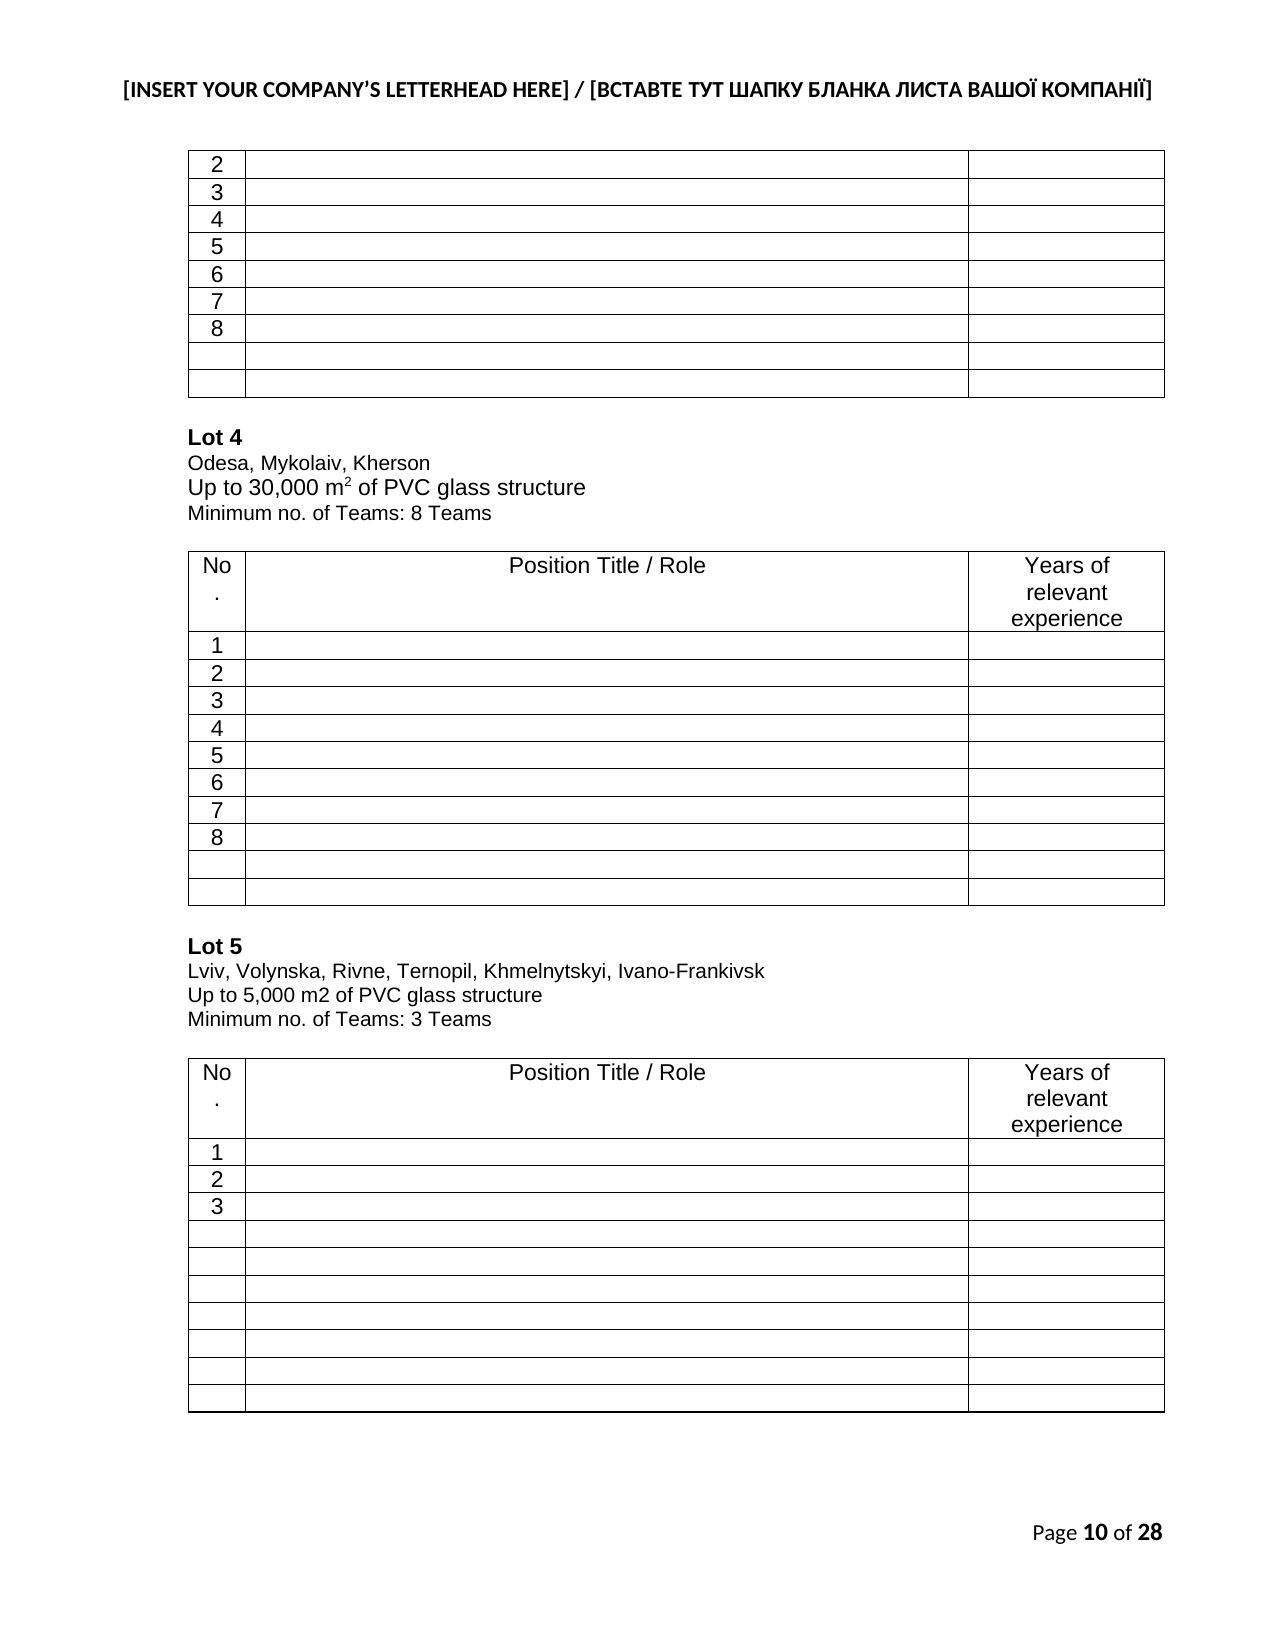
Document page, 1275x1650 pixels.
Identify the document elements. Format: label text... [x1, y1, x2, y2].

table_cell [189, 851, 245, 878]
text Minimum no. of Teams: 8 Teams [125, 501, 1144, 525]
table_cell [246, 206, 968, 232]
table_cell 3 [189, 1193, 245, 1220]
table_cell 2 [189, 660, 245, 686]
table_cell [246, 1166, 968, 1192]
table_cell [246, 1358, 968, 1384]
table_cell [246, 1193, 968, 1220]
table_cell [969, 687, 1164, 713]
table_cell [969, 1193, 1164, 1220]
table_cell [246, 261, 968, 287]
table_cell 5 [189, 742, 245, 768]
table_cell [969, 797, 1164, 823]
table_cell [246, 797, 968, 823]
list Up to 30,000 m2 of PVC glass structure [187, 474, 1162, 501]
table_cell [246, 1221, 968, 1247]
table_cell [969, 851, 1164, 878]
table_cell [246, 1385, 968, 1411]
table_cell 4 [189, 715, 245, 741]
table_cell [246, 1139, 968, 1165]
table_cell 3 [189, 179, 245, 205]
table_cell [969, 1385, 1164, 1411]
table_cell [246, 851, 968, 878]
table_cell [969, 233, 1164, 259]
table_cell [969, 343, 1164, 369]
table_cell [969, 660, 1164, 686]
table_cell [189, 1303, 245, 1329]
table_cell [246, 715, 968, 741]
table_cell [246, 660, 968, 686]
table_cell [246, 288, 968, 314]
table_cell [969, 261, 1164, 287]
list Odesa, Mykolaiv, Kherson [187, 450, 1162, 474]
table_cell [969, 879, 1164, 905]
table_header Years of relevant experience [969, 552, 1164, 631]
table_cell [969, 1166, 1164, 1192]
table_cell [246, 233, 968, 259]
table_cell [246, 179, 968, 205]
table_header Years of relevant experience [969, 1059, 1164, 1137]
table_cell [969, 370, 1164, 397]
table_cell 3 [189, 687, 245, 713]
table_cell [189, 879, 245, 905]
text Minimum no. of Teams: 3 Teams [125, 1007, 1144, 1031]
table_cell [969, 1276, 1164, 1302]
table_cell [969, 632, 1164, 659]
table_cell [189, 1248, 245, 1274]
table_header No. [189, 552, 245, 631]
table_cell [189, 370, 245, 397]
table_cell [969, 1248, 1164, 1274]
table_cell 6 [189, 769, 245, 796]
table_cell [969, 1139, 1164, 1165]
table_cell [969, 179, 1164, 205]
table_cell [246, 370, 968, 397]
table_header Position Title / Role [246, 552, 968, 631]
table_cell [246, 315, 968, 342]
table_header Position Title / Role [246, 1059, 968, 1137]
table_cell [246, 824, 968, 850]
table_cell [246, 1248, 968, 1274]
table_cell [246, 879, 968, 905]
table_cell [246, 769, 968, 796]
table_cell [189, 1358, 245, 1384]
list Lot 4 [187, 424, 1162, 450]
table_cell [969, 715, 1164, 741]
table_cell 5 [189, 233, 245, 259]
table_cell [246, 1303, 968, 1329]
table_cell [189, 1221, 245, 1247]
table_cell [189, 1330, 245, 1357]
table_cell 8 [189, 824, 245, 850]
table_cell [969, 151, 1164, 177]
table_cell 1 [189, 1139, 245, 1165]
table_cell [969, 1221, 1164, 1247]
table_cell 6 [189, 261, 245, 287]
table_cell [969, 769, 1164, 796]
table_cell 4 [189, 206, 245, 232]
table_cell [189, 1276, 245, 1302]
table_cell [189, 343, 245, 369]
table_cell 7 [189, 797, 245, 823]
list Lot 5 [187, 933, 1162, 959]
table_cell [246, 151, 968, 177]
table_header No. [189, 1059, 245, 1137]
table_cell [969, 288, 1164, 314]
table_cell 2 [189, 1166, 245, 1192]
table_cell [969, 742, 1164, 768]
table_cell [969, 315, 1164, 342]
list Lviv, Volynska, Rivne, Ternopil, Khmelnytskyi, Ivano-Frankivsk [187, 959, 1162, 983]
table_cell [969, 1358, 1164, 1384]
table_cell [246, 1276, 968, 1302]
table_cell [969, 824, 1164, 850]
table_cell 1 [189, 632, 245, 659]
list Up to 5,000 m2 of PVC glass structure [187, 983, 1162, 1007]
table_cell [969, 1303, 1164, 1329]
table_cell [246, 343, 968, 369]
table_cell 7 [189, 288, 245, 314]
table_cell [246, 742, 968, 768]
table_cell 8 [189, 315, 245, 342]
table_cell [969, 206, 1164, 232]
table_cell [969, 1330, 1164, 1357]
table_cell [246, 687, 968, 713]
table_cell [189, 1385, 245, 1411]
table_cell [246, 1330, 968, 1357]
table_cell 2 [189, 151, 245, 177]
table_cell [246, 632, 968, 659]
